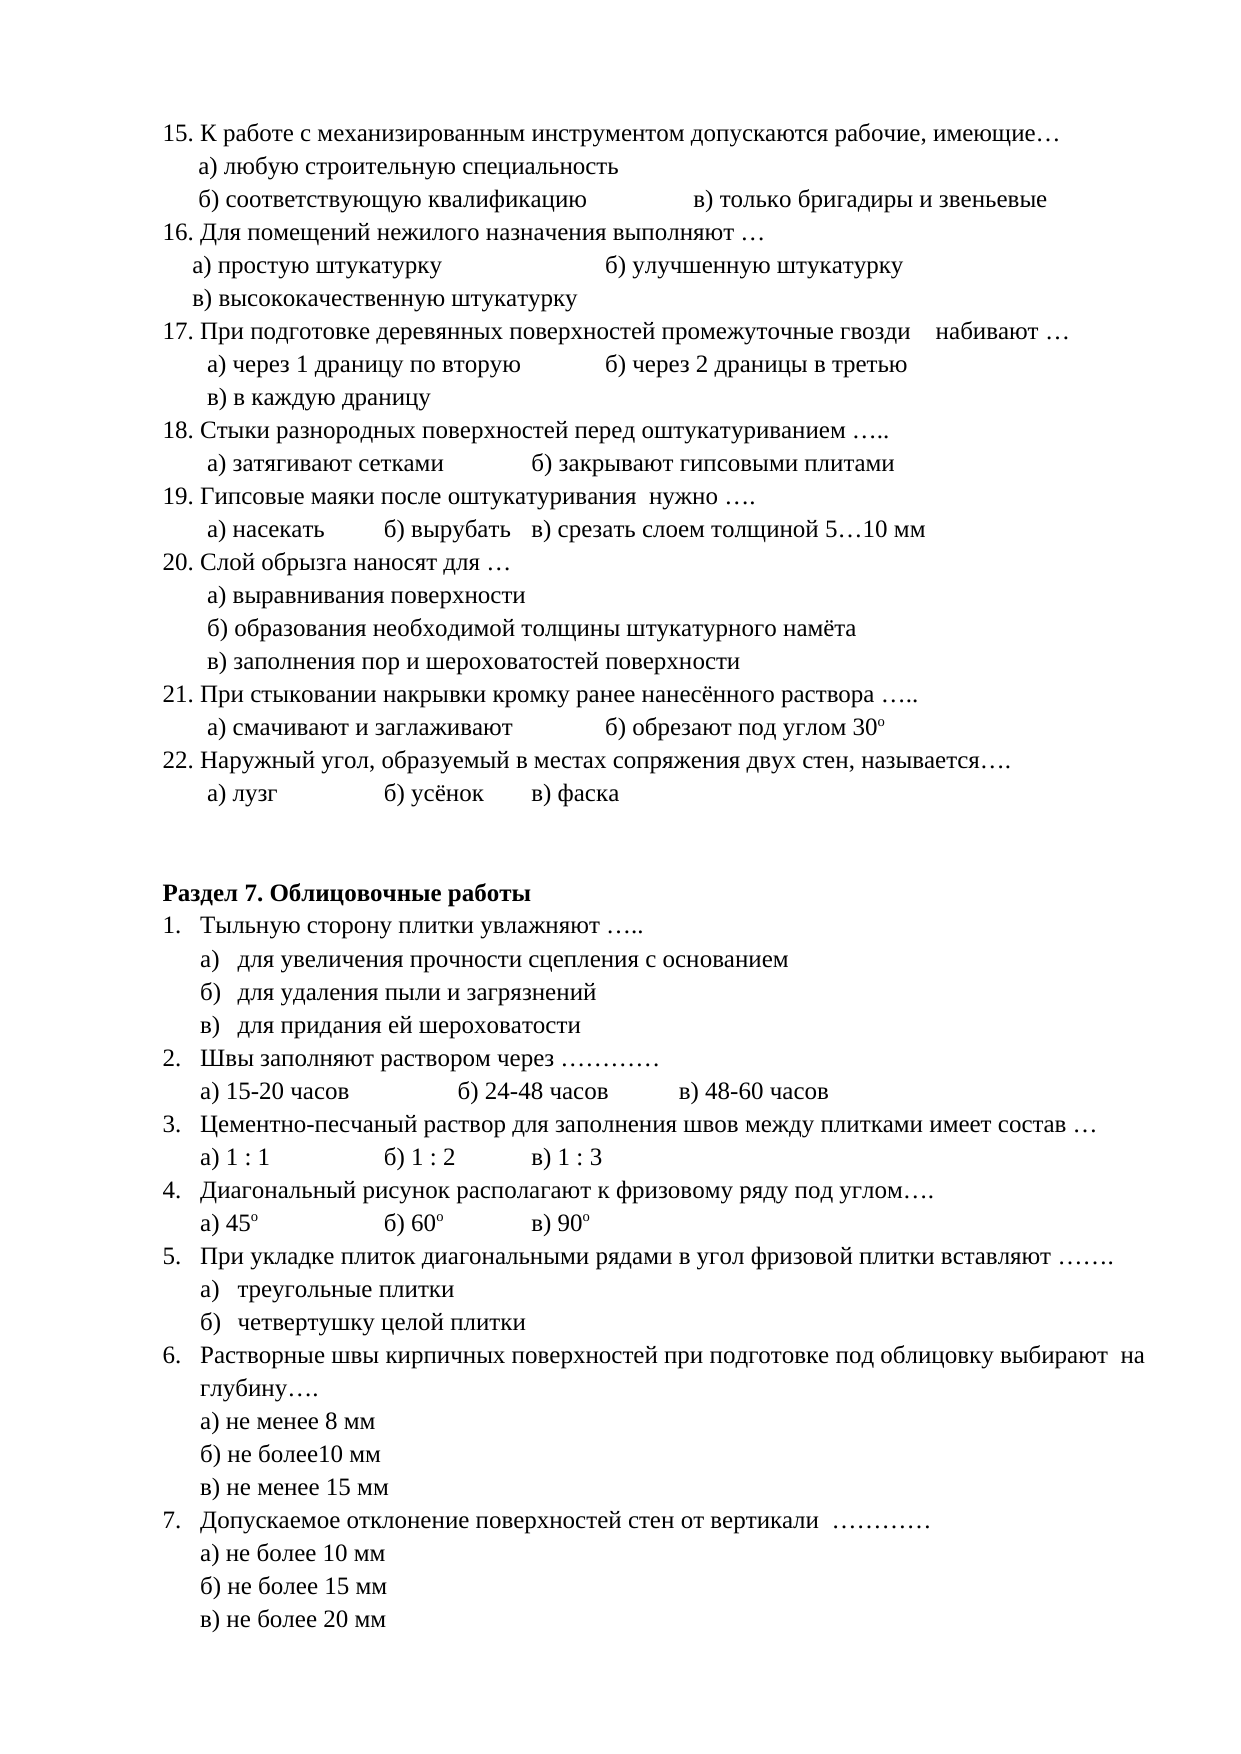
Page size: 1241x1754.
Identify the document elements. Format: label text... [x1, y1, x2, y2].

text в) высококачественную штукатурку [162, 283, 1166, 312]
text 15. К работе с механизированным инструментом допускаются рабочие, имеющие… [162, 118, 1166, 147]
text Раздел 7. Облицовочные работы [162, 878, 1166, 906]
list для придания ей шероховатости [200, 1010, 1166, 1038]
text в) в каждую драницу [162, 382, 1166, 411]
list Растворные швы кирпичных поверхностей при подготовке под облицовку выбирают на глубину…. [162, 1340, 1166, 1402]
text а) выравнивания поверхности [162, 580, 1166, 609]
text 22. Наружный угол, образуемый в местах сопряжения двух стен, называется…. [162, 746, 1166, 774]
text а) смачивают и заглаживают б) обрезают под углом 30о [207, 712, 1166, 741]
list четвертушку целой плитки [200, 1307, 1166, 1336]
text 17. При подготовке деревянных поверхностей промежуточные гвозди набивают … [162, 316, 1166, 345]
text а) 45о б) 60о в) 90о [200, 1208, 1166, 1237]
text б) не более [200, 1571, 1166, 1600]
list Диагональный рисунок располагают к фризовому ряду под углом…. [162, 1175, 1166, 1203]
text а) затягивают сетками б) закрывают гипсовыми плитами [162, 448, 1166, 477]
text б) образования необходимой толщины штукатурного намёта [162, 613, 1166, 642]
text 20. Слой обрызга наносят для … [162, 547, 1166, 576]
list Цементно-песчаный раствор для заполнения швов между плитками имеет состав … [162, 1109, 1166, 1137]
list Тыльную сторону плитки увлажняют ….. [162, 911, 1166, 939]
text а) не менее [200, 1406, 1166, 1435]
list Швы заполняют раствором через ………… [162, 1043, 1166, 1071]
text 21. При стыковании накрывки кромку ранее нанесённого раствора ….. [162, 679, 1166, 708]
text в) не более [200, 1604, 1166, 1633]
list для удаления пыли и загрязнений [200, 977, 1166, 1005]
text а) через 1 драницу по вторую б) через 2 драницы в третью [162, 349, 1166, 378]
text а) любую строительную специальность [198, 151, 1166, 180]
text а) не более [200, 1538, 1166, 1567]
text в) заполнения пор и шероховатостей поверхности [162, 646, 1166, 675]
list Допускаемое отклонение поверхностей стен от вертикали ………… [162, 1505, 1166, 1534]
text а) лузг б) усёнок в) фаска [162, 778, 1166, 807]
text 16. Для помещений нежилого назначения выполняют … [162, 217, 1166, 246]
list При укладке плиток диагональными рядами в угол фризовой плитки вставляют ……. [162, 1241, 1166, 1269]
text б) не более10 мм [200, 1439, 1166, 1468]
text а) 1 : 1 б) 1 : 2 в) 1 : 3 [200, 1142, 1166, 1171]
list для увеличения прочности сцепления с основанием [200, 944, 1166, 972]
text 19. Гипсовые маяки после оштукатуривания нужно …. [162, 481, 1166, 510]
text а) 15-20 часов б) 24-48 часов в) 48-60 часов [162, 1076, 1166, 1104]
text в) не менее [200, 1472, 1166, 1501]
text б) соответствующую квалификацию в) только бригадиры и звеньевые [198, 184, 1166, 213]
list треугольные плитки [200, 1274, 1166, 1303]
text 18. Стыки разнородных поверхностей перед оштукатуриванием ….. [162, 415, 1166, 444]
text а) насекать б) вырубать в) срезать слоем толщиной 5…10 мм [162, 514, 1166, 543]
text а) простую штукатурку б) улучшенную штукатурку [162, 250, 1166, 279]
